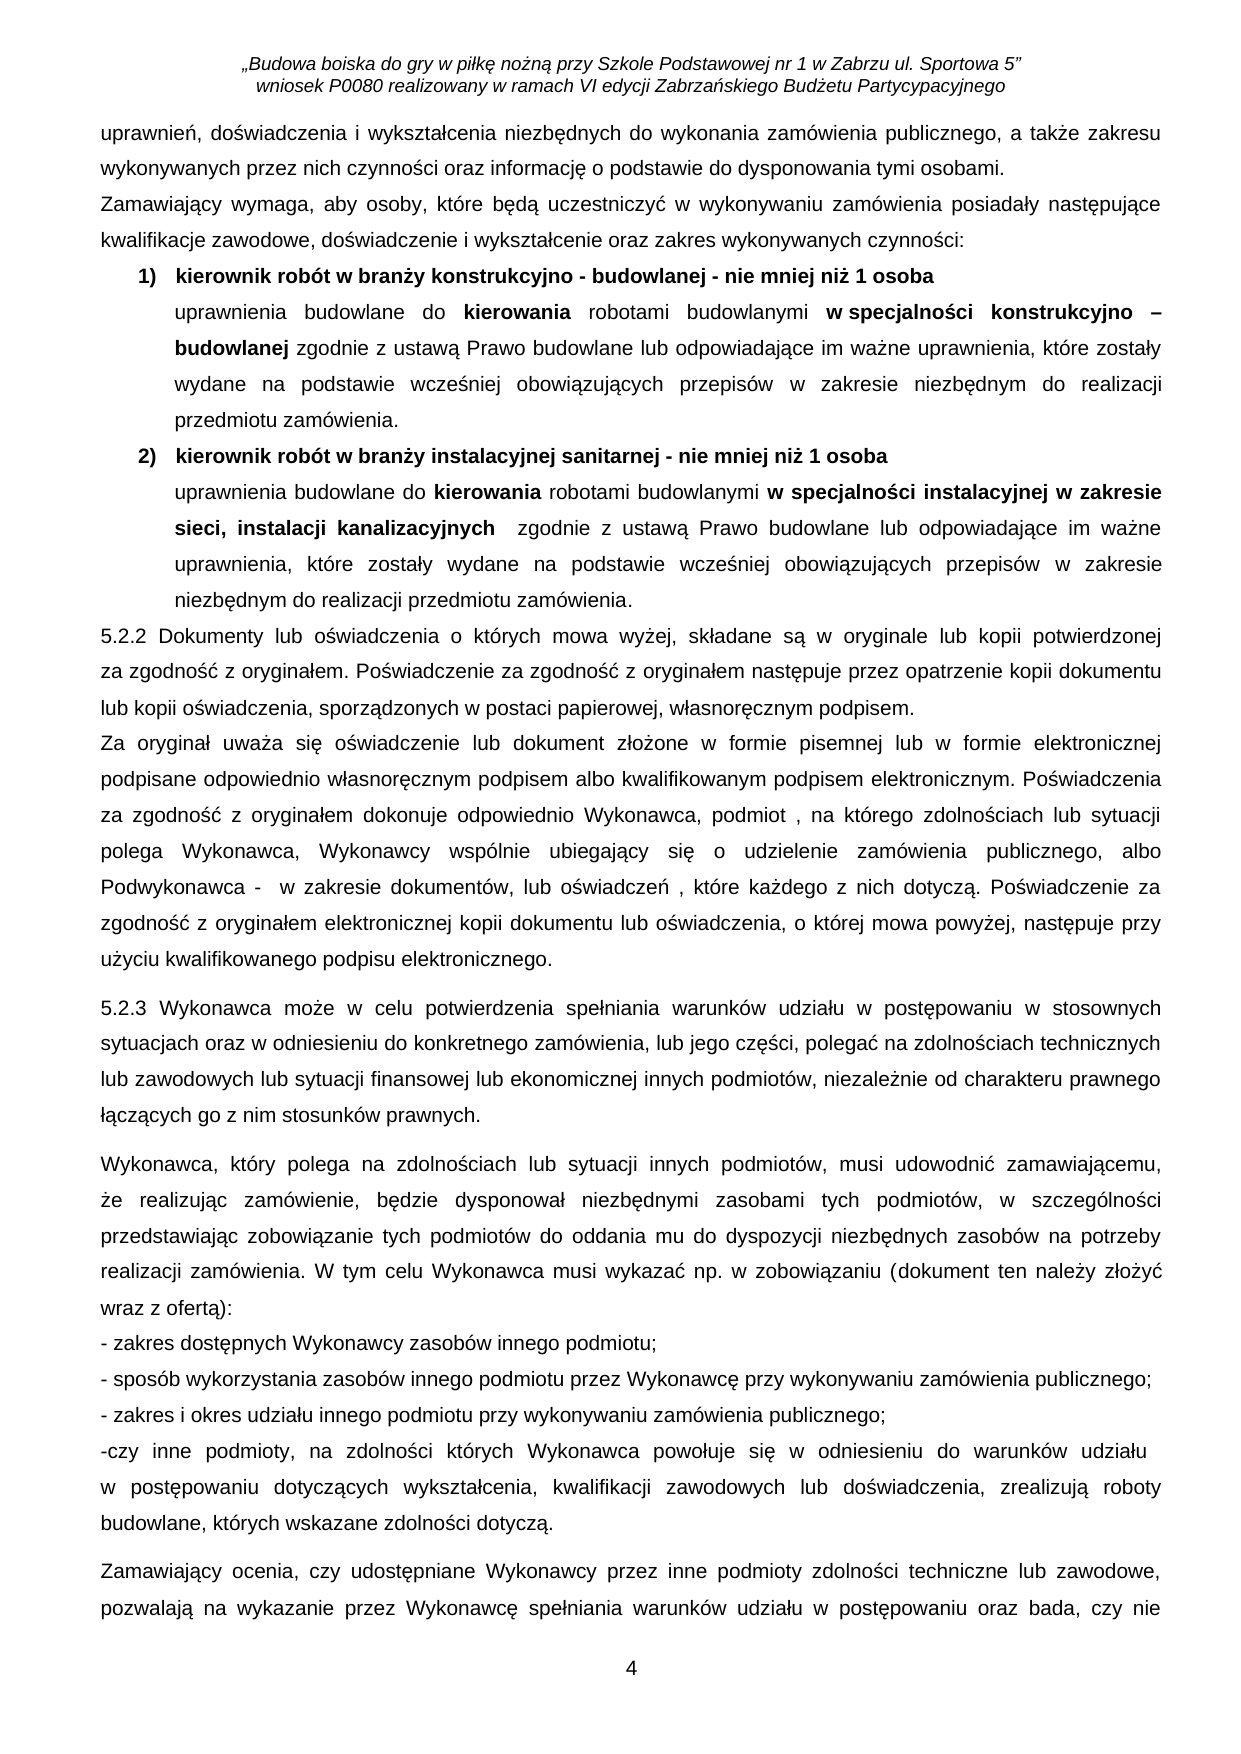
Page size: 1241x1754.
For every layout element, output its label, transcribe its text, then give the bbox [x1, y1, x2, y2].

text -czy inne podmioty, na zdolności których Wykonawca powołuje się w odniesieniu do warunków udziału w postępowaniu dotyczących wykształcenia, kwalifikacji zawodowych lub doświadczenia, zrealizują roboty budowlane, których wskazane zdolności dotyczą. [100, 1439, 1162, 1535]
text 5.2.3 Wykonawca może w celu potwierdzenia spełniania warunków udziału w postępowaniu w stosownych sytuacjach oraz w odniesieniu do konkretnego zamówienia, lub jego części, polegać na zdolnościach technicznych lub zawodowych lub sytuacji finansowej lub ekonomicznej innych podmiotów, niezależnie od charakteru prawnego łączących go z nim stosunków prawnych. [100, 995, 1162, 1127]
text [100, 120, 1162, 180]
text - sposób wykorzystania zasobów innego podmiotu przez Wykonawcę przy wykonywaniu zamówienia publicznego; [100, 1367, 1162, 1391]
text Za oryginał uważa się oświadczenie lub dokument złożone w formie pisemnej lub w formie elektronicznej podpisane odpowiednio własnoręcznym podpisem albo kwalifikowanym podpisem elektronicznym. Poświadczenia za zgodność z oryginałem dokonuje odpowiednio Wykonawca, podmiot , na którego zdolnościach lub sytuacji polega Wykonawca, Wykonawcy wspólnie ubiegający się o udzielenie zamówienia publicznego, albo Podwykonawca - w zakresie dokumentów, lub oświadczeń , które każdego z nich dotyczą. Poświadczenie za zgodność z oryginałem elektronicznej kopii dokumentu lub oświadczenia, o której mowa powyżej, następuje przy użyciu kwalifikowanego podpisu elektronicznego. [100, 731, 1162, 971]
text Zamawiający wymaga, aby osoby, które będą uczestniczyć w wykonywaniu zamówienia posiadały następujące kwalifikacje zawodowe, doświadczenie i wykształcenie oraz zakres wykonywanych czynności: [100, 192, 1162, 252]
text uprawnienia budowlane do kierowania robotami budowlanymi w specjalności instalacyjnej w zakresie sieci, instalacji kanalizacyjnych zgodnie z ustawą Prawo budowlane lub odpowiadające im ważne uprawnienia, które zostały wydane na podstawie wcześniej obowiązujących przepisów w zakresie niezbędnym do realizacji przedmiotu zamówienia. [174, 480, 1162, 611]
text 5.2.2 Dokumenty lub oświadczenia o których mowa wyżej, składane są w oryginale lub kopii potwierdzonej za zgodność z oryginałem. Poświadczenie za zgodność z oryginałem następuje przez opatrzenie kopii dokumentu lub kopii oświadczenia, sporządzonych w postaci papierowej, własnoręcznym podpisem. [100, 623, 1162, 719]
text Wykonawca, który polega na zdolnościach lub sytuacji innych podmiotów, musi udowodnić zamawiającemu, że realizując zamówienie, będzie dysponował niezbędnymi zasobami tych podmiotów, w szczególności przedstawiając zobowiązanie tych podmiotów do oddania mu do dyspozycji niezbędnych zasobów na potrzeby realizacji zamówienia. W tym celu Wykonawca musi wykazać np. w zobowiązaniu (dokument ten należy złożyć wraz z ofertą): [100, 1152, 1162, 1319]
text uprawnienia budowlane do kierowania robotami budowlanymi w specjalności konstrukcyjno – budowlanej zgodnie z ustawą Prawo budowlane lub odpowiadające im ważne uprawnienia, które zostały wydane na podstawie wcześniej obowiązujących przepisów w zakresie niezbędnym do realizacji przedmiotu zamówienia. [174, 300, 1162, 432]
text - zakres i okres udziału innego podmiotu przy wykonywaniu zamówienia publicznego; [100, 1403, 1162, 1427]
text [100, 1559, 1162, 1619]
list kierownik robót w branży konstrukcyjno - budowlanej - nie mniej niż 1 osoba [138, 264, 1162, 288]
list kierownik robót w branży instalacyjnej sanitarnej - nie mniej niż 1 osoba [138, 444, 1162, 468]
text - zakres dostępnych Wykonawcy zasobów innego podmiotu; [100, 1331, 1162, 1355]
